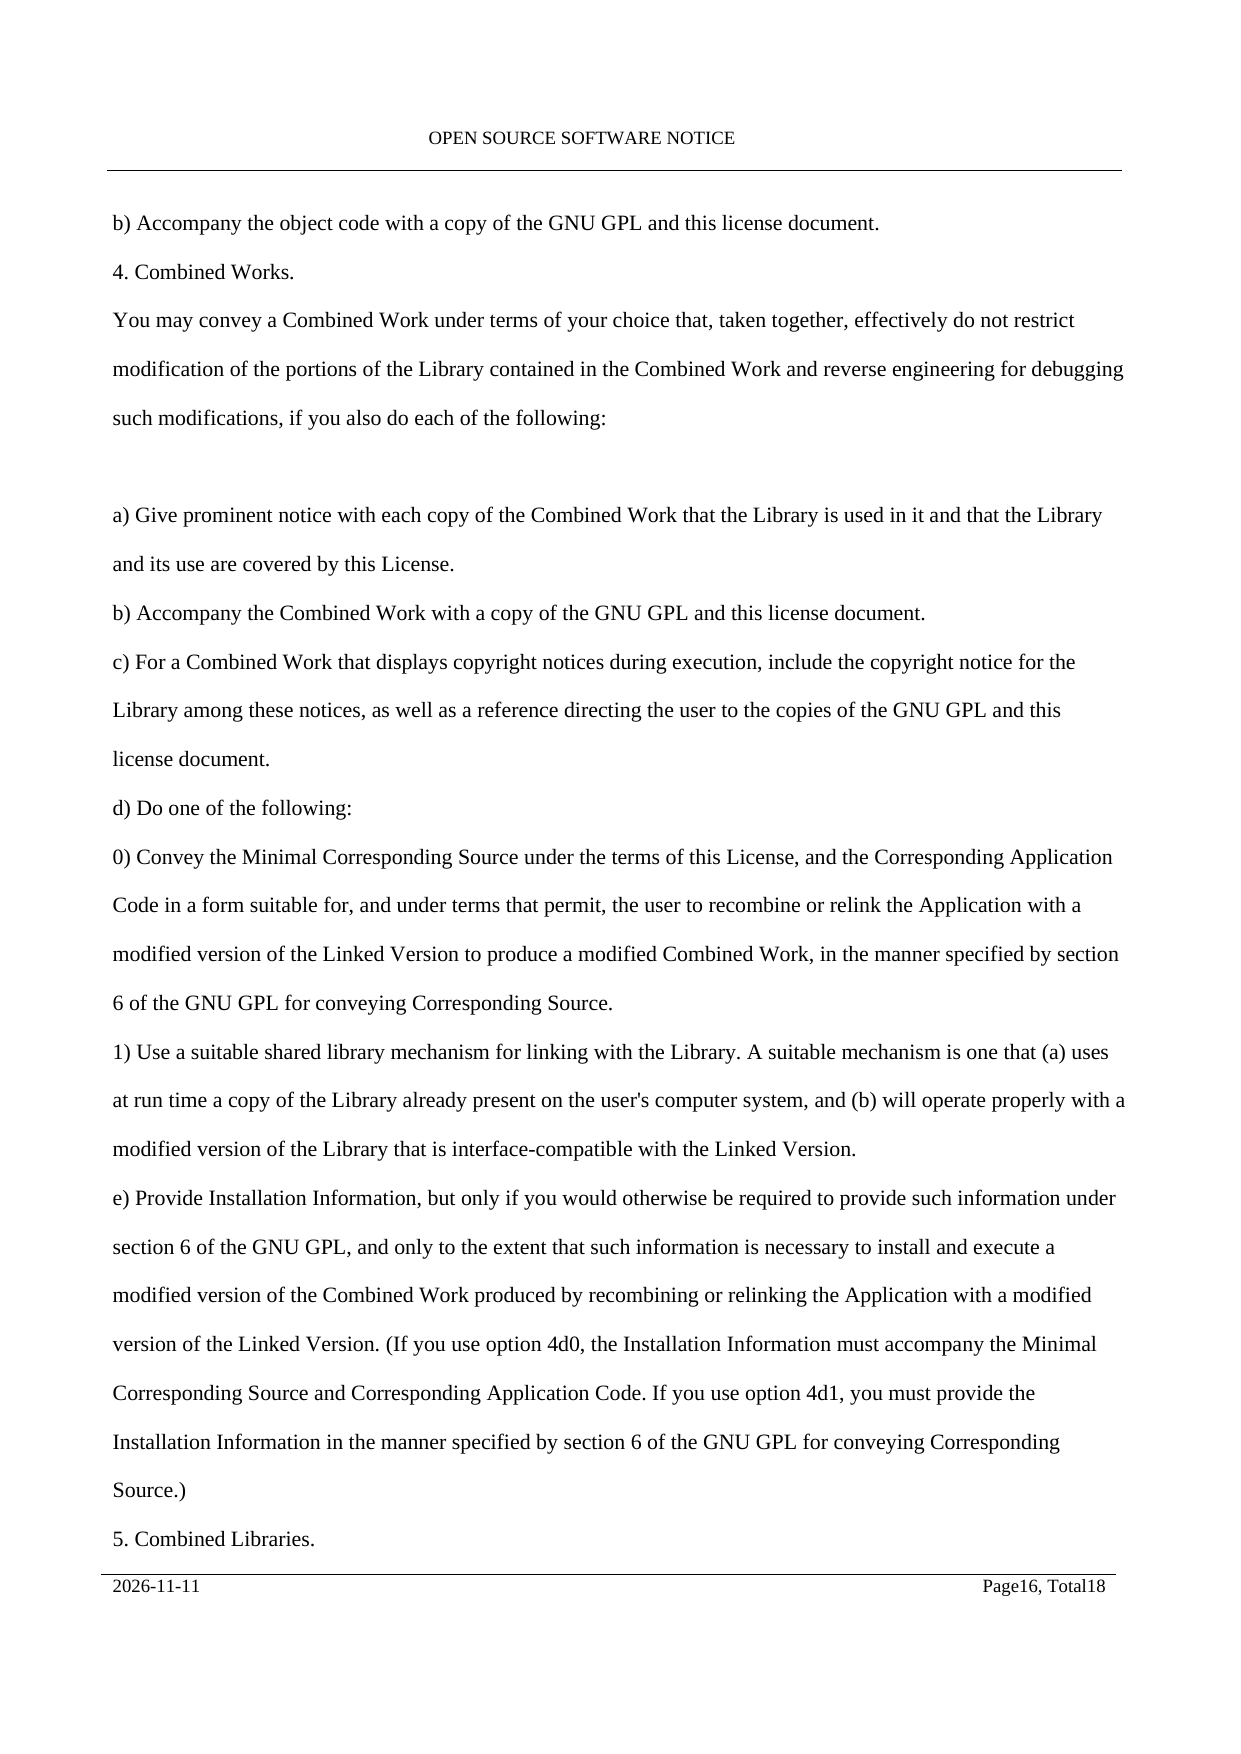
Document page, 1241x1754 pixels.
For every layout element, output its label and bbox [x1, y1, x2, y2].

text [112, 206, 1128, 1555]
